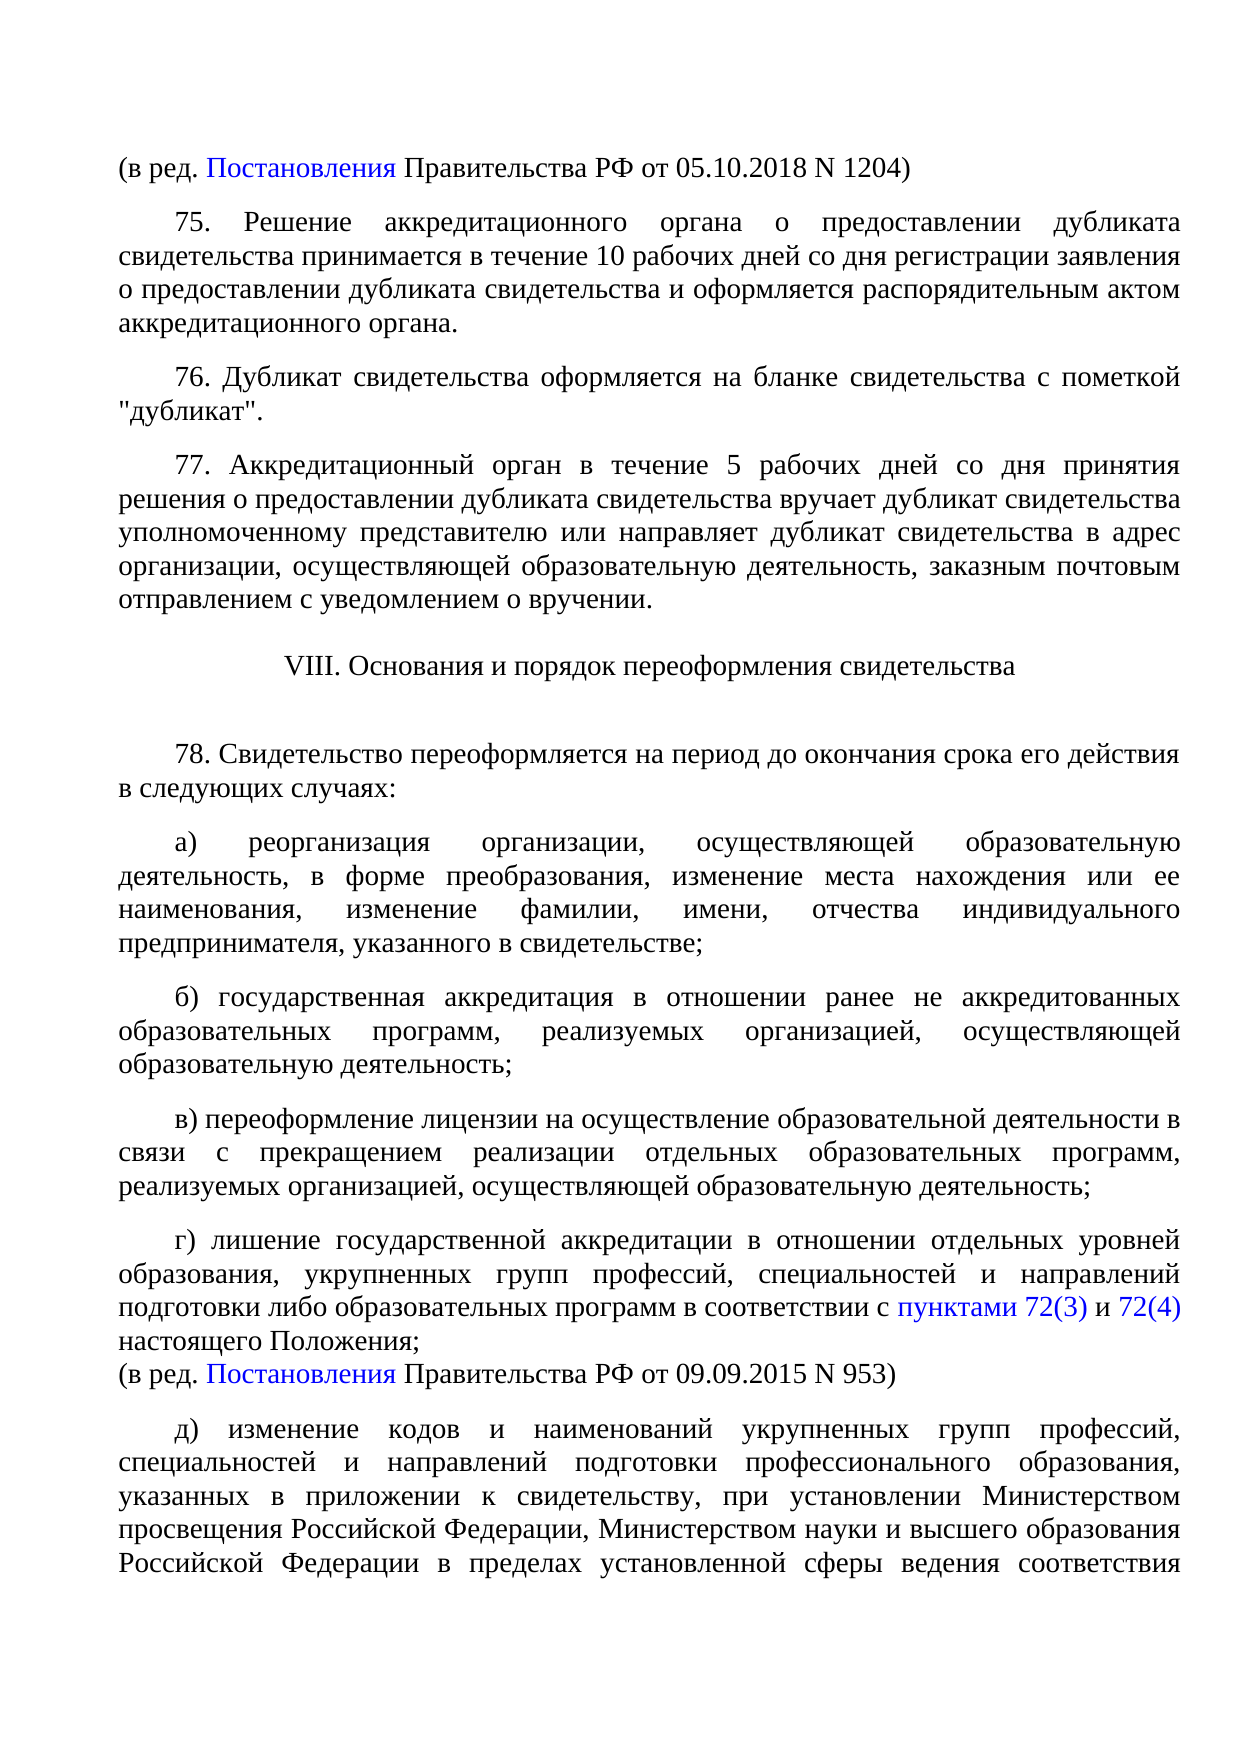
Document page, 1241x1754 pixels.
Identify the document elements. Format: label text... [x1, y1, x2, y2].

text 75. Решение аккредитационного органа о предоставлении дубликата свидетельства принимается в течение 10 рабочих дней со дня регистрации заявления о предоставлении дубликата свидетельства и оформляется распорядительным актом аккредитационного органа. [118, 204, 1181, 338]
text 78. Свидетельство переоформляется на период до окончания срока его действия в следующих случаях: [118, 736, 1181, 803]
text VIII. Основания и порядок переоформления свидетельства [118, 648, 1181, 682]
text а) реорганизация организации, осуществляющей образовательную деятельность, в форме преобразования, изменение места нахождения или ее наименования, изменение фамилии, имени, отчества индивидуального предпринимателя, указанного в свидетельстве; [118, 824, 1181, 958]
text (в ред. Постановления Правительства РФ от 09.09.2015 N 953) [118, 1356, 1181, 1390]
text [118, 1411, 1181, 1578]
text 76. Дубликат свидетельства оформляется на бланке свидетельства с пометкой "дубликат". [118, 359, 1181, 426]
text 77. Аккредитационный орган в течение 5 рабочих дней со дня принятия решения о предоставлении дубликата свидетельства вручает дубликат свидетельства уполномоченному представителю или направляет дубликат свидетельства в адрес организации, осуществляющей образовательную деятельность, заказным почтовым отправлением с уведомлением о вручении. [118, 447, 1181, 615]
text б) государственная аккредитация в отношении ранее не аккредитованных образовательных программ, реализуемых организацией, осуществляющей образовательную деятельность; [118, 979, 1181, 1080]
text в) переоформление лицензии на осуществление образовательной деятельности в связи с прекращением реализации отдельных образовательных программ, реализуемых организацией, осуществляющей образовательную деятельность; [118, 1101, 1181, 1201]
text (в ред. Постановления Правительства РФ от 05.10.2018 N 1204) [118, 150, 1181, 183]
text г) лишение государственной аккредитации в отношении отдельных уровней образования, укрупненных групп профессий, специальностей и направлений подготовки либо образовательных программ в соответствии с пунктами 72(3) и 72(4) настоящего Положения; [118, 1222, 1181, 1356]
